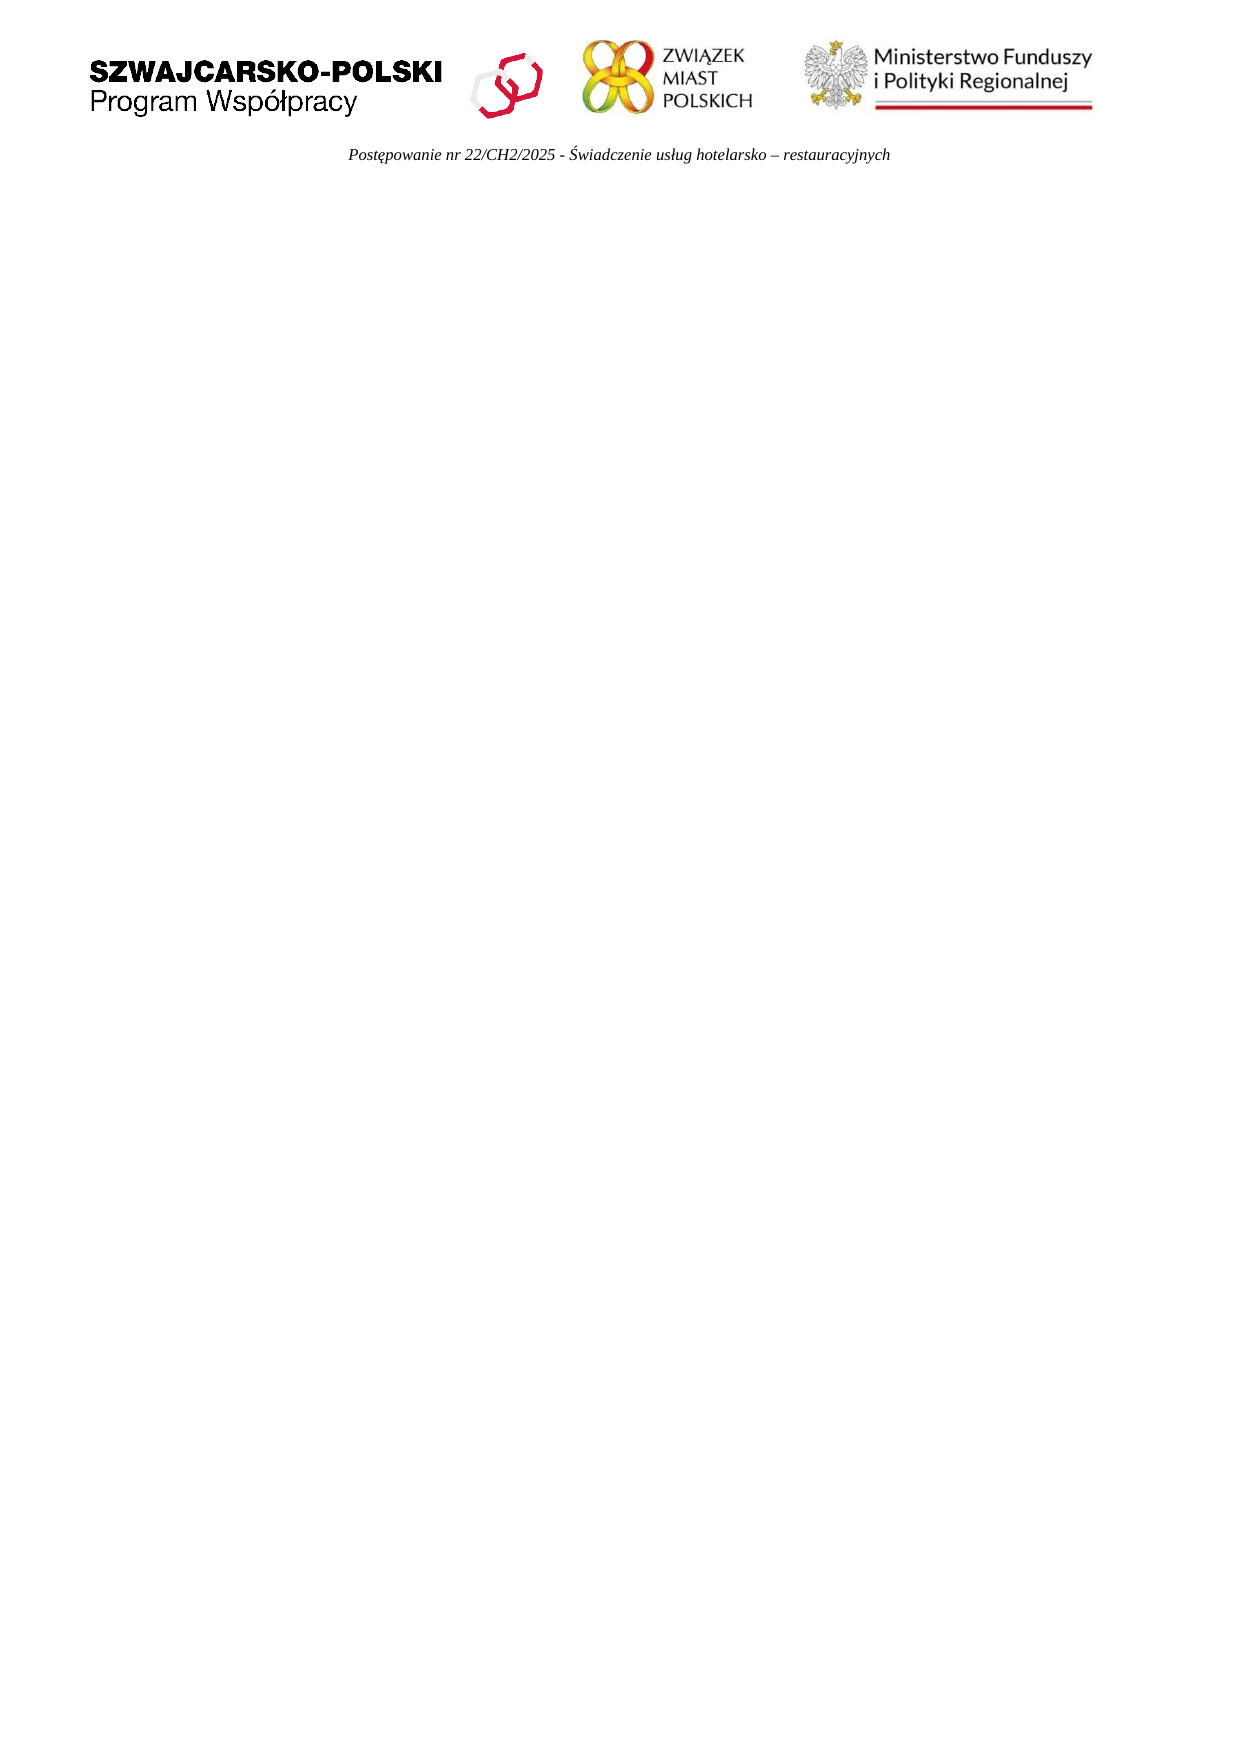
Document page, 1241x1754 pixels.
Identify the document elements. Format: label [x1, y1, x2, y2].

picture [89, 53, 543, 119]
picture [799, 35, 1099, 119]
picture [574, 29, 757, 119]
